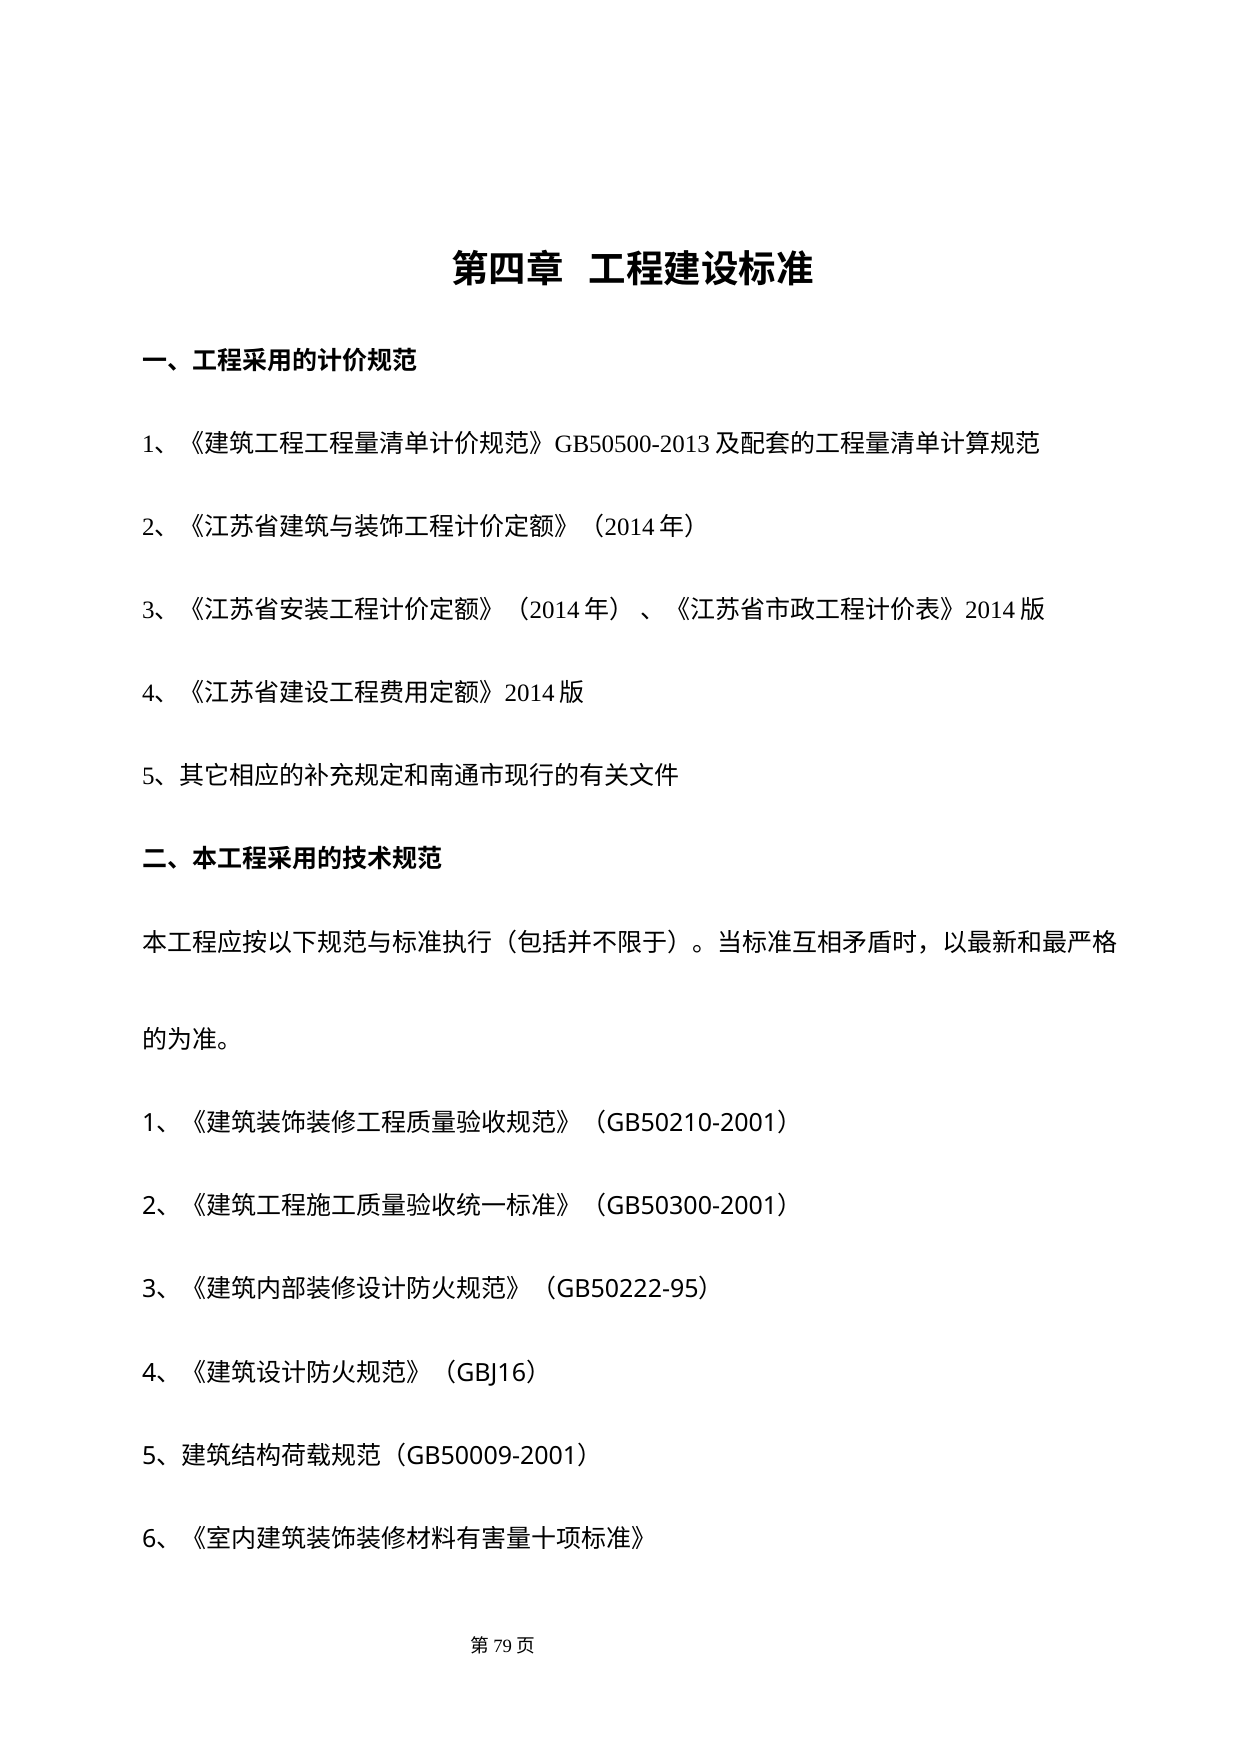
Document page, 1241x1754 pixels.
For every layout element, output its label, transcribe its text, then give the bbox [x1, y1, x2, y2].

text 1、《建筑装饰装修工程质量验收规范》（GB50210-2001） [142, 1088, 1123, 1153]
text 第四章 工程建设标准 [142, 234, 1123, 299]
text 一、工程采用的计价规范 [142, 326, 1123, 391]
text 3、《江苏省安装工程计价定额》（2014年） 、《江苏省市政工程计价表》2014版 [142, 575, 1123, 640]
text 2、《江苏省建筑与装饰工程计价定额》（2014年） [142, 492, 1123, 557]
text 6、《室内建筑装饰装修材料有害量十项标准》 [142, 1504, 1123, 1569]
text 3、《建筑内部装修设计防火规范》（GB50222-95） [142, 1254, 1123, 1319]
text 本工程应按以下规范与标准执行（包括并不限于）。当标准互相矛盾时，以最新和最严格的为准。 [142, 908, 1123, 1070]
text 1、《建筑工程工程量清单计价规范》GB50500-2013及配套的工程量清单计算规范 [142, 409, 1123, 474]
text 4、《江苏省建设工程费用定额》2014版 [142, 658, 1123, 723]
text 5、其它相应的补充规定和南通市现行的有关文件 [142, 741, 1123, 806]
text 2、《建筑工程施工质量验收统一标准》（GB50300-2001） [142, 1171, 1123, 1236]
text 5、建筑结构荷载规范（GB50009-2001） [142, 1421, 1123, 1486]
text 4、《建筑设计防火规范》（GBJ16） [142, 1338, 1123, 1403]
text 二、本工程采用的技术规范 [142, 824, 1123, 889]
